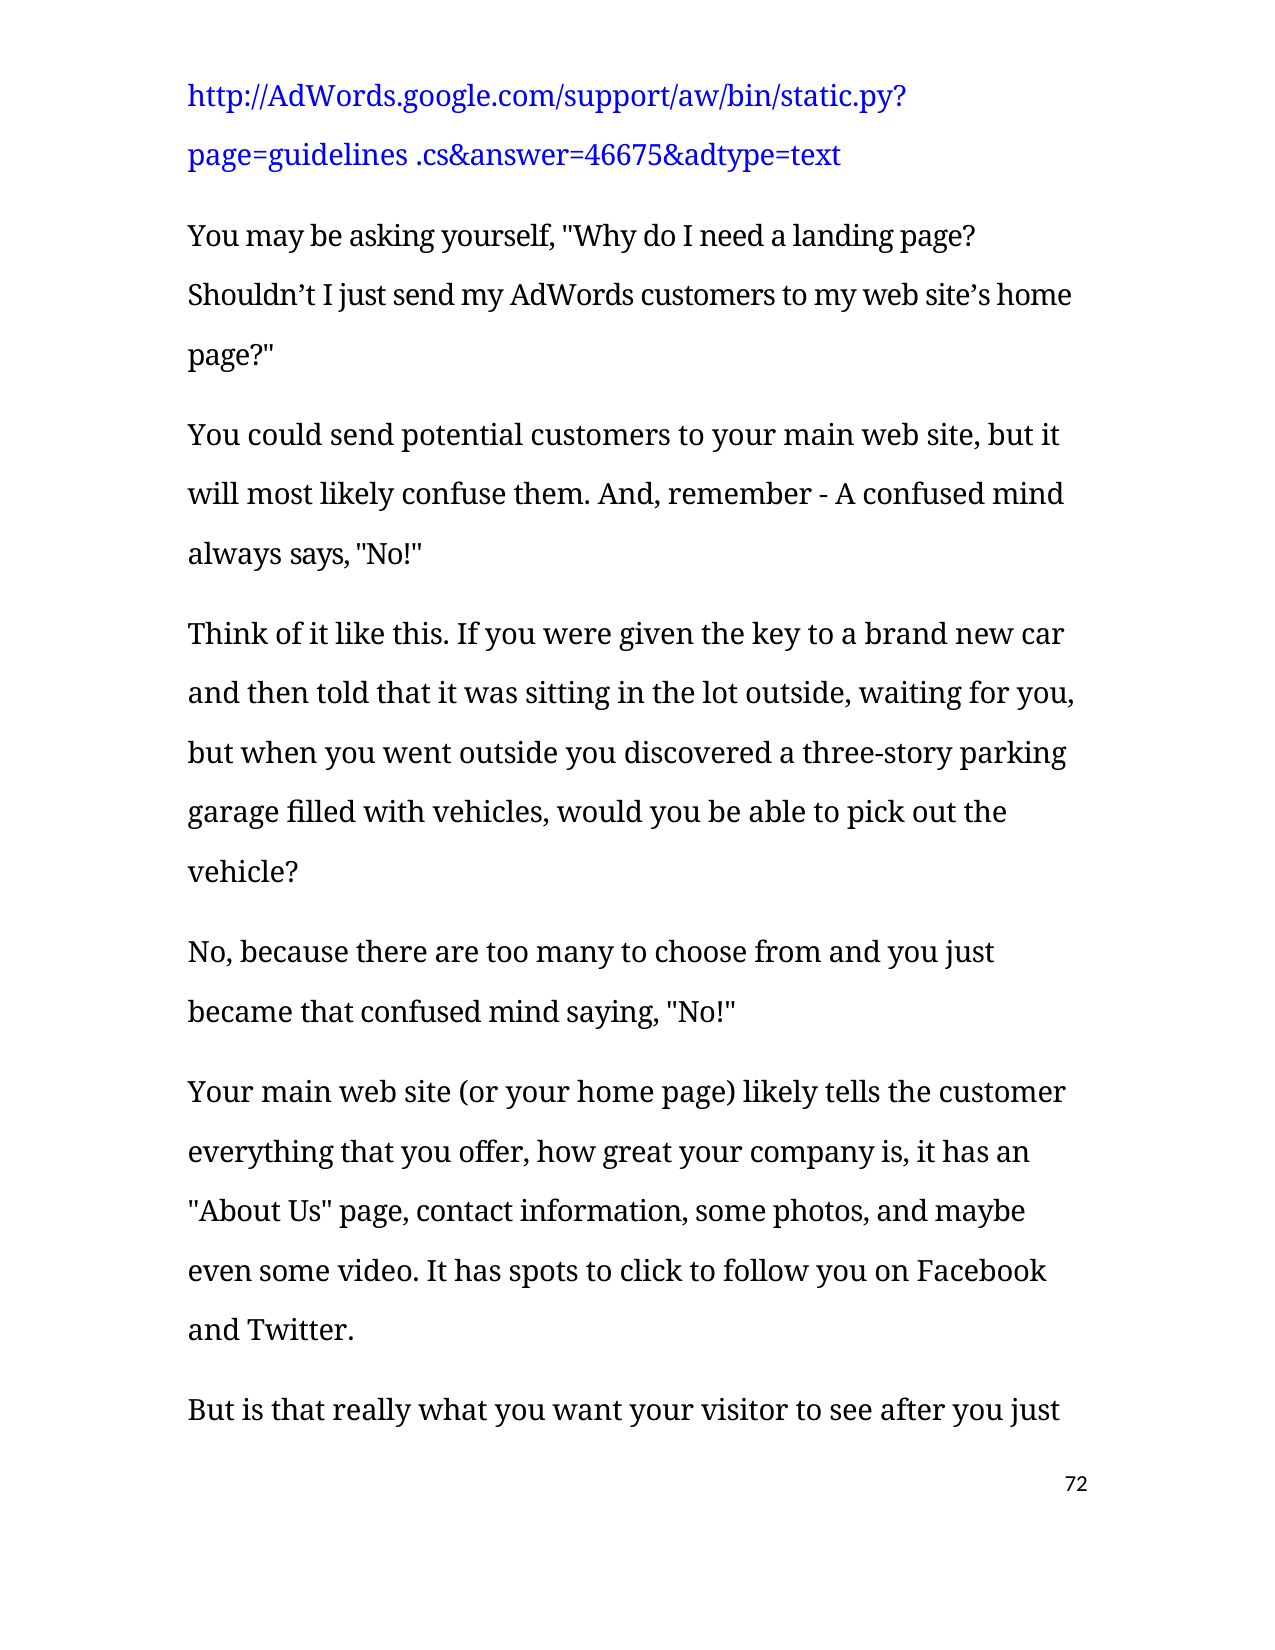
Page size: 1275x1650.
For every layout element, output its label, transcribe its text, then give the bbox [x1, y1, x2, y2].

text Think of it like this. If you were given the key to a brand new car and then told that it was sitting in the lot outside, waiting for you, but when you went outside you discovered a three-story parking garage filled with vehicles, would you be able to pick out the vehicle? [187, 613, 1087, 891]
text You could send potential customers to your main web site, but it will most likely confuse them. And, remember - A confused mind always says, "No!" [187, 414, 1087, 573]
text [187, 1389, 1087, 1429]
text http://AdWords.google.com/support/aw/bin/static.py?page=guidelines .cs&answer=46675&adtype=text [187, 75, 1087, 174]
text No, because there are too many to choose from and you just became that confused mind saying, "No!" [187, 932, 1087, 1031]
text You may be asking yourself, "Why do I need a landing page? Shouldn’t I just send my AdWords customers to my web site’s home page?" [187, 215, 1087, 373]
text Your main web site (or your home page) likely tells the customer everything that you offer, how great your company is, it has an "About Us" page, contact information, some photos, and maybe even some video. It has spots to click to follow you on Facebook and Twitter. [187, 1071, 1087, 1349]
